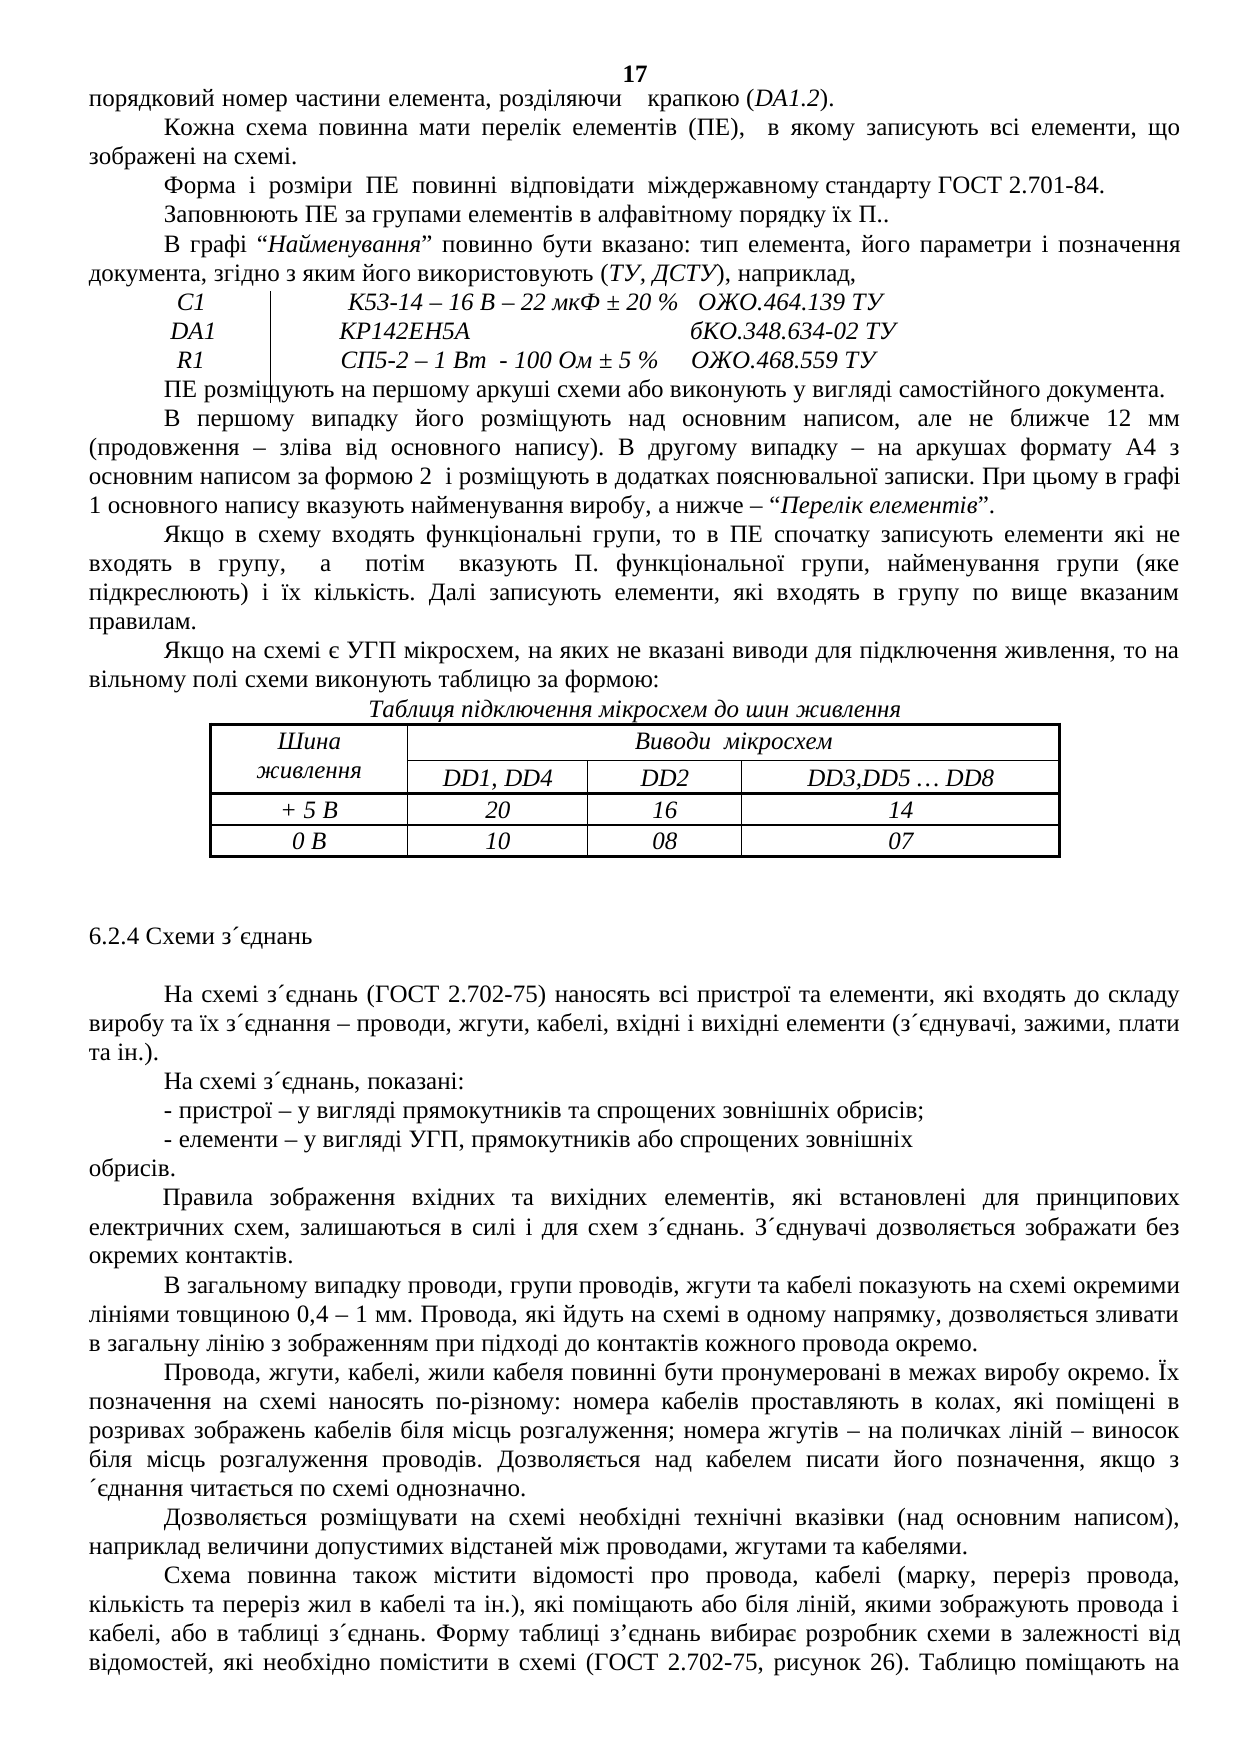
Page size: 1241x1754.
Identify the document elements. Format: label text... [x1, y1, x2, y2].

text Якщо на схемі є УГП мікросхем, на яких не вказані виводи для підключення живлення, то на вільному полі схеми виконують таблицю за формою: [89, 635, 1181, 693]
text На схемі з´єднань, показані: [89, 1066, 1181, 1095]
text Заповнюють ПЕ за групами елементів в алфавітному порядку їх П.. [89, 199, 1181, 228]
text ПЕ розміщують на першому аркуші схеми або виконують у вигляді самостійного документа. [271, 374, 1181, 403]
text - пристрої – у вигляді прямокутників та спрощених зовнішніх обрисів; [164, 1095, 1181, 1124]
text Провода, жгути, кабелі, жили кабеля повинні бути пронумеровані в межах виробу окремо. Їх позначення на схемі наносять по-різному: номера кабелів проставляють в колах, які поміщені в розривах зображень кабелів біля місць розгалуження; номера жгутів – на поличках ліній – виносок біля місць розгалуження проводів. Дозволяється над кабелем писати його позначення, якщо з´єднання читається по схемі однозначно. [89, 1357, 1181, 1502]
table_cell 08 [588, 826, 741, 855]
table_cell DD2 [588, 761, 741, 792]
table_cell 14 [742, 795, 1058, 824]
text Форма і розміри ПЕ повинні відповідати міждержавному стандарту ГОСТ 2.701-84. [89, 170, 1181, 199]
text В першому випадку його розміщують над основним написом, але не ближче 12 мм (продовження – зліва від основного напису). В другому випадку – на аркушах формату А4 з основним написом за формою 2 і розміщують в додатках пояснювальної записки. При цьому в графі 1 основного напису вказують найменування виробу, а нижче – “Перелік елементів”. [89, 403, 1181, 519]
text Якщо в схему входять функціональні групи, то в ПЕ спочатку записують елементи які не входять в групу, а потім вказують П. функціональної групи, найменування групи (яке підкреслюють) і їх кількість. Далі записують елементи, які входять в групу по вище вказаним правилам. [89, 519, 1181, 635]
text Правила зображення вхідних та вихідних елементів, які встановлені для принципових електричних схем, залишаються в силі і для схем з´єднань. З´єднувачі дозволяється зображати без окремих контактів. [89, 1182, 1181, 1269]
text Кожна схема повинна мати перелік елементів (ПЕ), в якому записують всі елементи, що зображені на схемі. [89, 112, 1181, 170]
text DA1 КР142ЕН5А бКО.348.634-02 ТУ [271, 316, 1181, 345]
text R1 СП5-2 – 1 Вт - 100 Ом ± 5 % ОЖО.468.559 ТУ [89, 345, 270, 374]
table_cell DD1, DD4 [408, 761, 587, 792]
text C1 К53-14 – 16 В – 22 мкФ ± 20 % ОЖО.464.139 ТУ [89, 287, 1181, 316]
table_cell 20 [408, 795, 587, 824]
text 6.2.4 Схеми з´єднань [89, 921, 1181, 950]
subtitle Таблиця підключення мікросхем до шин живлення [89, 693, 1181, 722]
table_cell 07 [742, 826, 1058, 855]
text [89, 83, 1181, 112]
text В графі “Найменування” повинно бути вказано: тип елемента, його параметри і позначення документа, згідно з яким його використовують (ТУ, ДСТУ), наприклад, [89, 228, 1181, 287]
text В загальному випадку проводи, групи проводів, жгути та кабелі показують на схемі окремими лініями товщиною 0,4 – 1 мм. Провода, які йдуть на схемі в одному напрямку, дозволяється зливати в загальну лінію з зображенням при підході до контактів кожного провода окремо. [89, 1269, 1181, 1357]
table_cell DD3,DD5 … DD8 [742, 761, 1058, 792]
text R1 СП5-2 – 1 Вт - 100 Ом ± 5 % ОЖО.468.559 ТУ [271, 345, 1181, 374]
text - елементи – у вигляді УГП, прямокутників або спрощених зовнішніх [89, 1124, 1181, 1153]
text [89, 1560, 1181, 1676]
text На схемі з´єднань (ГОСТ 2.702-75) наносять всі пристрої та елементи, які входять до складу виробу та їх з´єднання – проводи, жгути, кабелі, вхідні і вихідні елементи (з´єднувачі, зажими, плати та ін.). [89, 979, 1181, 1066]
text обрисів. [89, 1153, 1181, 1182]
table_header Виводи мікросхем [408, 726, 1058, 760]
text Дозволяється розміщувати на схемі необхідні технічні вказівки (над основним написом), наприклад величини допустимих відстаней між проводами, жгутами та кабелями. [89, 1502, 1181, 1560]
table_cell 16 [588, 795, 741, 824]
text DA1 КР142ЕН5А бКО.348.634-02 ТУ [89, 316, 270, 345]
table_header Шина живлення [212, 726, 407, 792]
table_cell + 5 В [212, 795, 407, 824]
table_cell 0 В [212, 826, 407, 855]
text ПЕ розміщують на першому аркуші схеми або виконують у вигляді самостійного документа. [89, 374, 270, 403]
table_cell 10 [408, 826, 587, 855]
